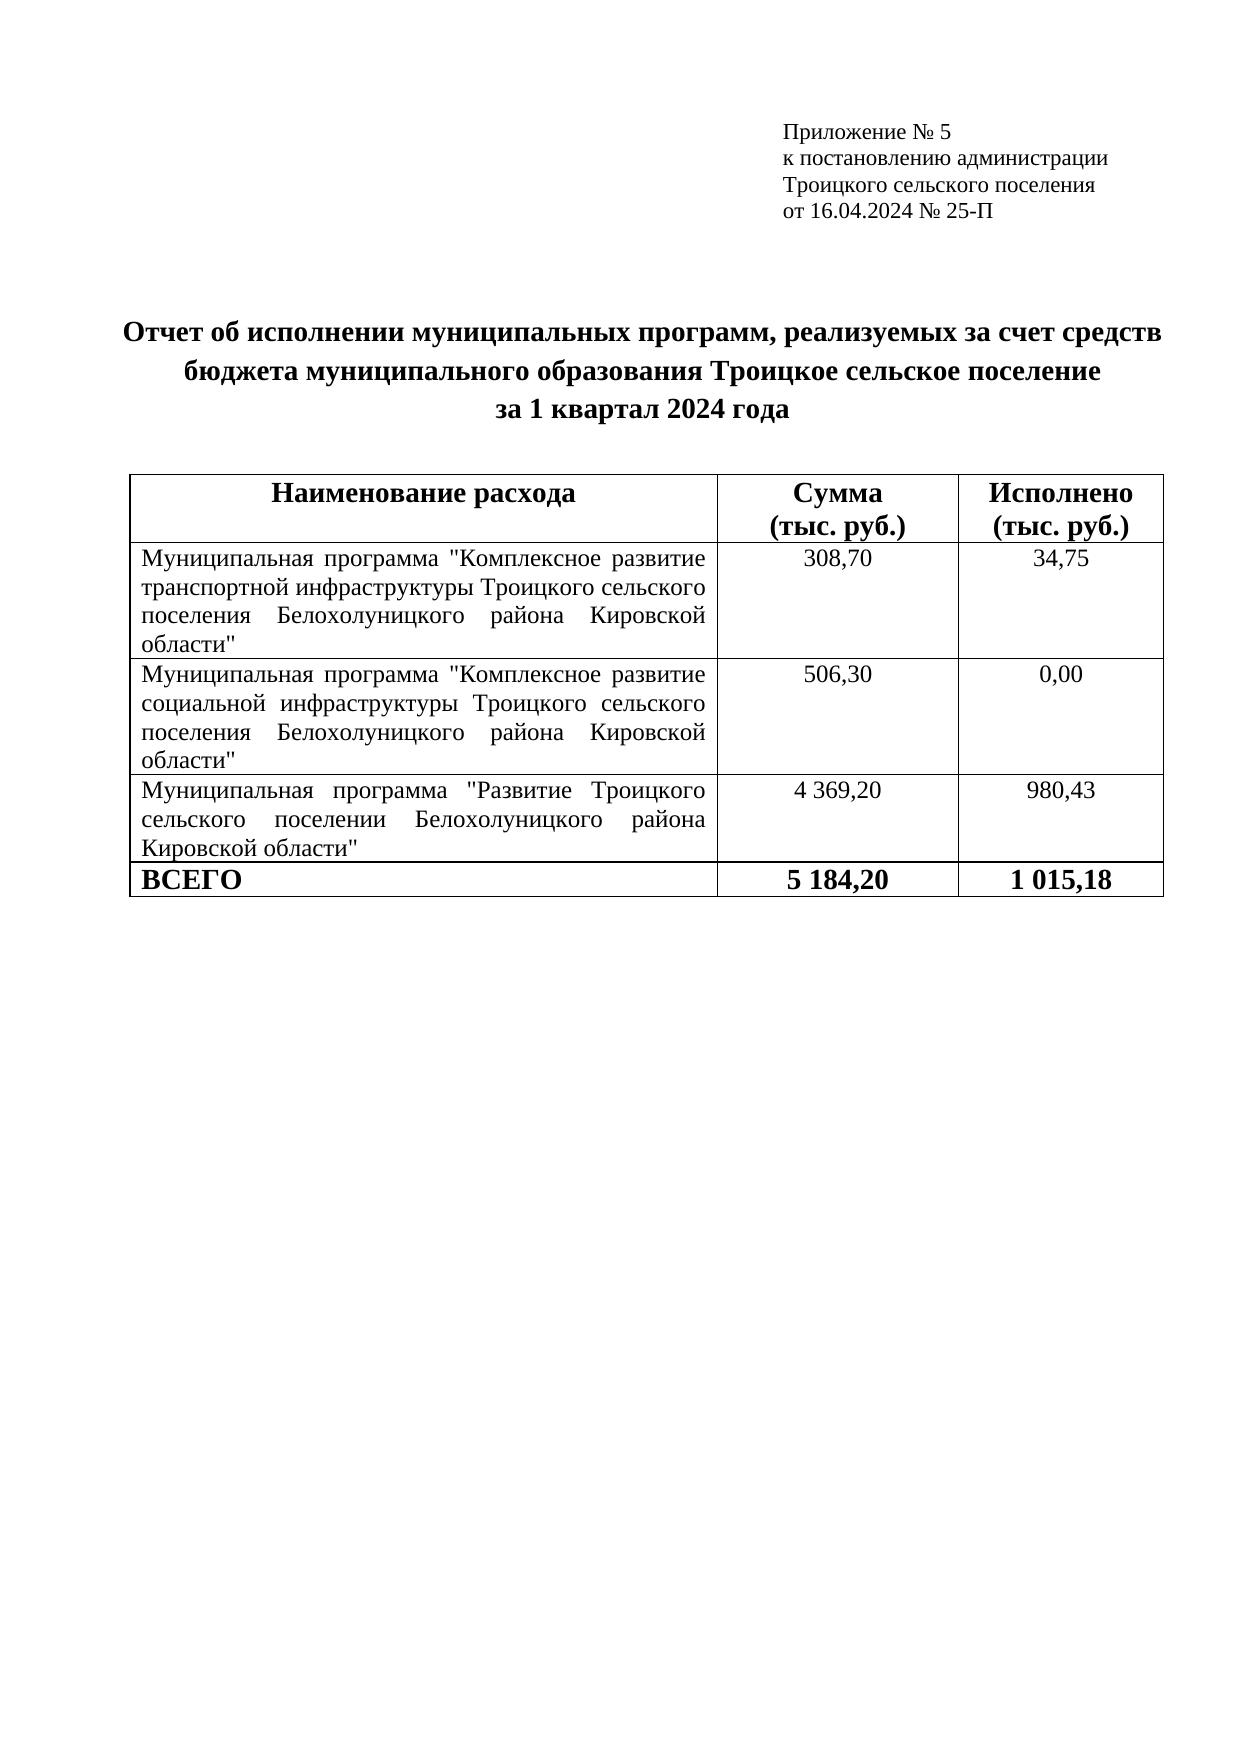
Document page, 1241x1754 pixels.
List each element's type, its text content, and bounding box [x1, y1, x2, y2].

table_cell 980,43 [959, 775, 1163, 861]
text от 16.04.2024 № 25-П [783, 197, 1152, 223]
table_cell Муниципальная программа "Развитие Троицкого сельского поселении Белохолуницкого района Кировской области" [131, 775, 717, 861]
text Троицкого сельского поселения [783, 171, 1152, 197]
text к постановлению администрации [783, 144, 1167, 171]
table_cell 0,00 [959, 659, 1163, 774]
table_header Сумма (тыс. руб.) [718, 475, 958, 542]
table_cell 1 015,18 [959, 863, 1163, 896]
table_cell 506,30 [718, 659, 958, 774]
table_cell 5 184,20 [718, 863, 958, 896]
table_cell 4 369,20 [718, 775, 958, 861]
table_cell 34,75 [959, 543, 1163, 658]
table_header Исполнено (тыс. руб.) [959, 475, 1163, 542]
table_cell ВСЕГО [131, 863, 717, 896]
table_cell 308,70 [718, 543, 958, 658]
table_cell Муниципальная программа "Комплексное развитие транспортной инфраструктуры Троицкого сельского поселения Белохолуницкого района Кировской области" [131, 543, 717, 658]
text Отчет об исполнении муниципальных программ, реализуемых за счет средств бюджета муниципального образования Троицкое сельское поселение [118, 314, 1167, 386]
text Приложение № 5 [783, 118, 1152, 144]
text за 1 квартал 2024 года [118, 391, 1167, 425]
table_cell Муниципальная программа "Комплексное развитие социальной инфраструктуры Троицкого сельского поселения Белохолуницкого района Кировской области" [131, 659, 717, 774]
table_header Наименование расхода [131, 475, 717, 542]
